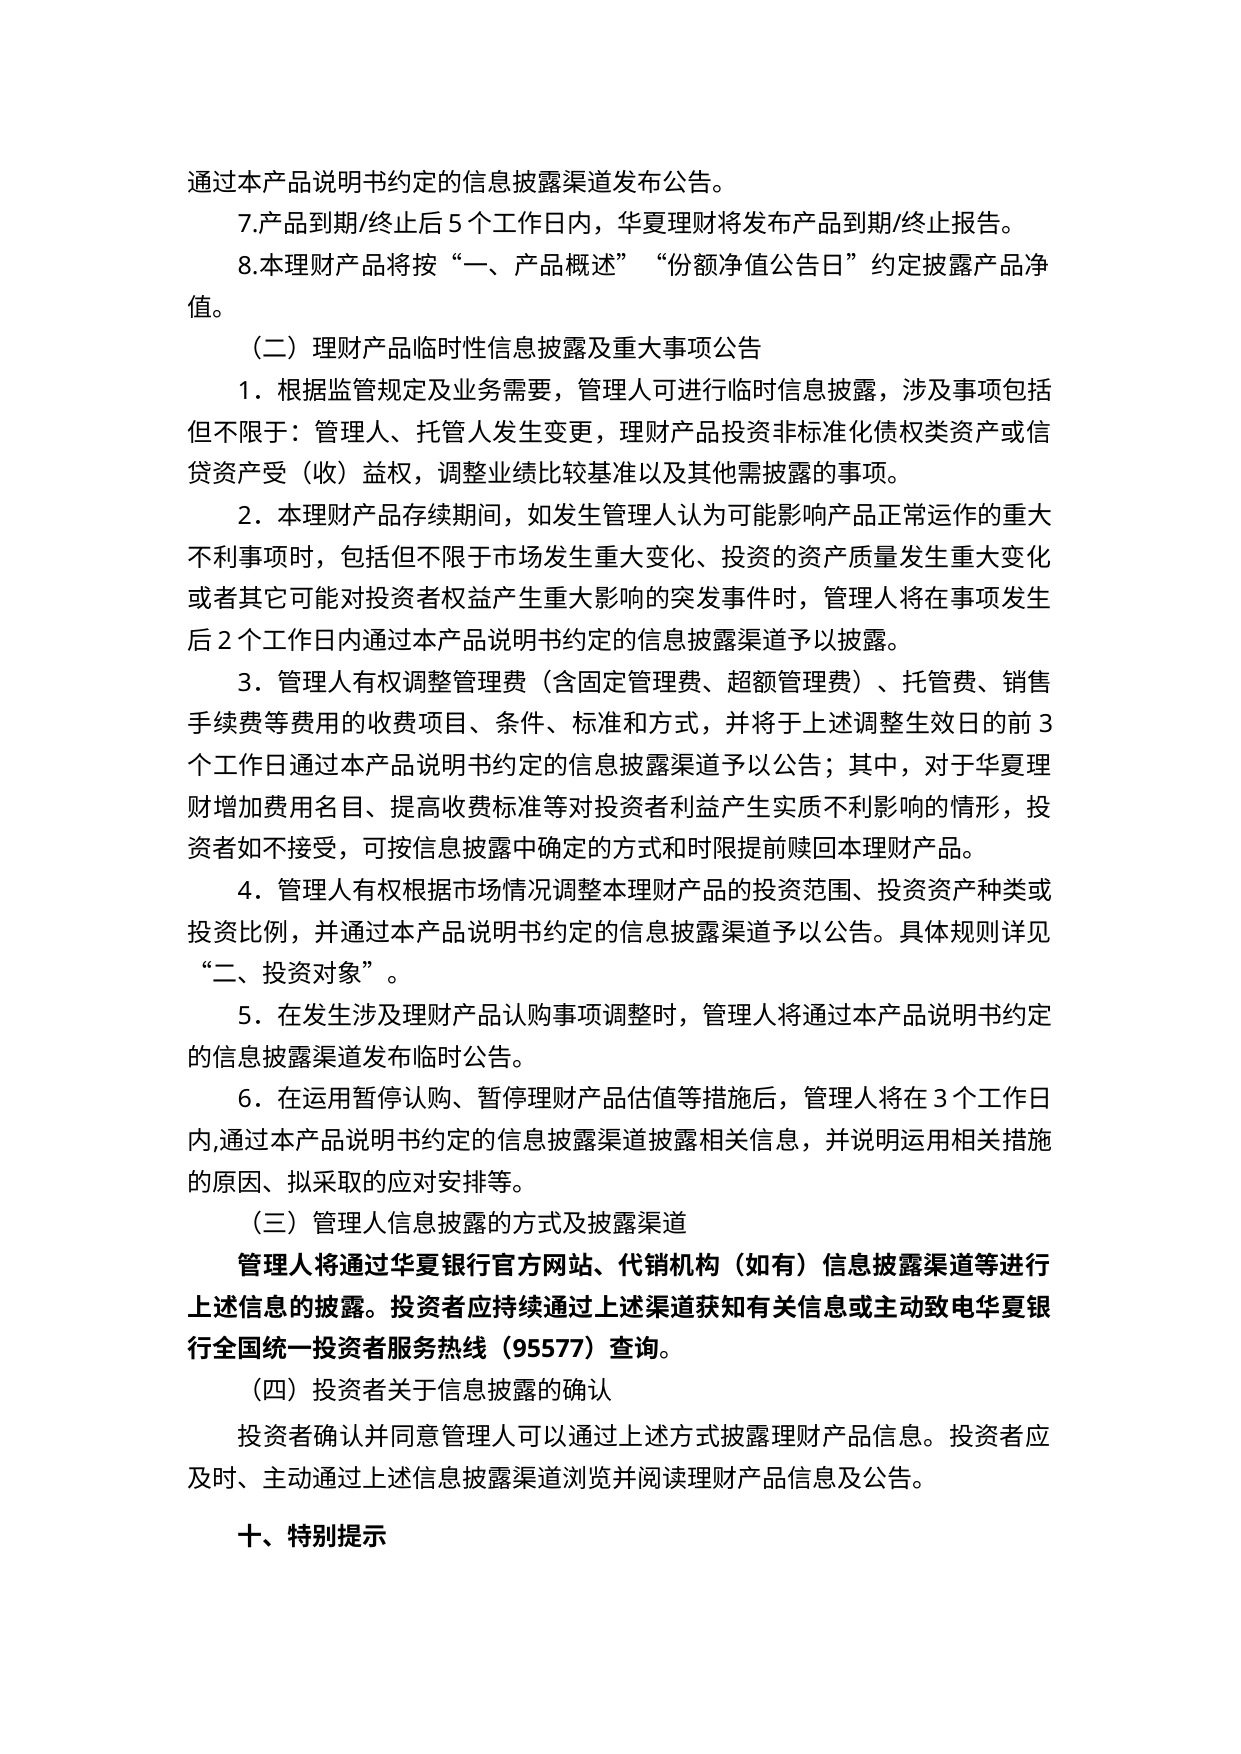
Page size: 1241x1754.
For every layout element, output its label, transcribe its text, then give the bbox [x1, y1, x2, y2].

text （四）投资者关于信息披露的确认 [187, 1370, 1053, 1407]
text 1．根据监管规定及业务需要，管理人可进行临时信息披露，涉及事项包括但不限于：管理人、托管人发生变更，理财产品投资非标准化债权类资产或信贷资产受（收）益权，调整业绩比较基准以及其他需披露的事项。 [187, 370, 1053, 490]
text 3．管理人有权调整管理费（含固定管理费、超额管理费）、托管费、销售手续费等费用的收费项目、条件、标准和方式，并将于上述调整生效日的前3个工作日通过本产品说明书约定的信息披露渠道予以公告；其中，对于华夏理财增加费用名目、提高收费标准等对投资者利益产生实质不利影响的情形，投资者如不接受，可按信息披露中确定的方式和时限提前赎回本理财产品。 [187, 662, 1053, 865]
text 投资者确认并同意管理人可以通过上述方式披露理财产品信息。投资者应及时、主动通过上述信息披露渠道浏览并阅读理财产品信息及公告。 [187, 1412, 1053, 1495]
text 5．在发生涉及理财产品认购事项调整时，管理人将通过本产品说明书约定的信息披露渠道发布临时公告。 [187, 995, 1053, 1073]
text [187, 162, 1053, 198]
text 8.本理财产品将按“一、产品概述”“份额净值公告日”约定披露产品净值。 [187, 245, 1053, 323]
text 2．本理财产品存续期间，如发生管理人认为可能影响产品正常运作的重大不利事项时，包括但不限于市场发生重大变化、投资的资产质量发生重大变化或者其它可能对投资者权益产生重大影响的突发事件时，管理人将在事项发生后2个工作日内通过本产品说明书约定的信息披露渠道予以披露。 [187, 495, 1053, 657]
text （二）理财产品临时性信息披露及重大事项公告 [187, 329, 1053, 365]
text 十、特别提示 [187, 1512, 1053, 1553]
text （三）管理人信息披露的方式及披露渠道 [187, 1204, 1053, 1240]
text 4．管理人有权根据市场情况调整本理财产品的投资范围、投资资产种类或投资比例，并通过本产品说明书约定的信息披露渠道予以公告。具体规则详见“二、投资对象”。 [187, 870, 1053, 990]
text 管理人将通过华夏银行官方网站、代销机构（如有）信息披露渠道等进行上述信息的披露。投资者应持续通过上述渠道获知有关信息或主动致电华夏银行全国统一投资者服务热线（95577）查询。 [187, 1245, 1053, 1365]
text 7.产品到期/终止后5个工作日内，华夏理财将发布产品到期/终止报告。 [187, 204, 1053, 240]
text 6．在运用暂停认购、暂停理财产品估值等措施后，管理人将在3个工作日内,通过本产品说明书约定的信息披露渠道披露相关信息，并说明运用相关措施的原因、拟采取的应对安排等。 [187, 1079, 1053, 1198]
